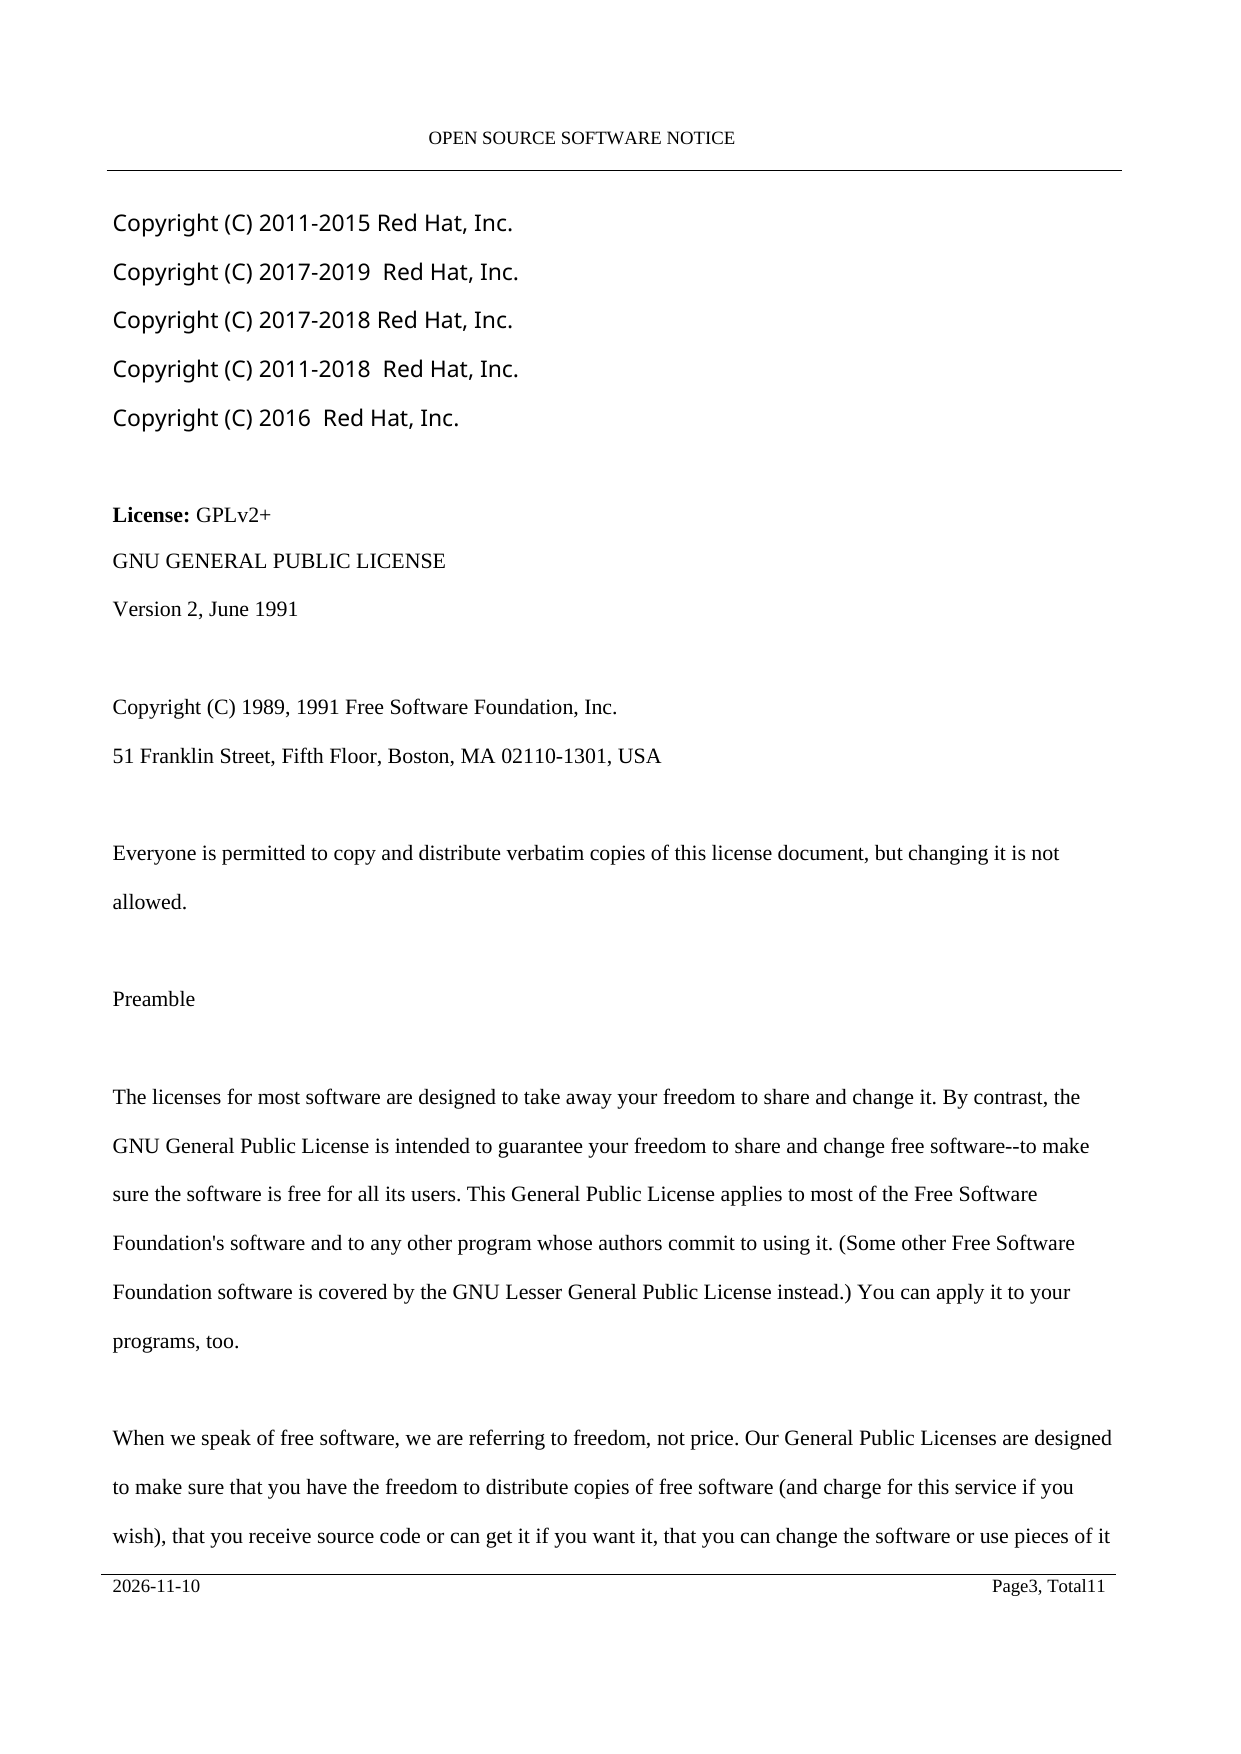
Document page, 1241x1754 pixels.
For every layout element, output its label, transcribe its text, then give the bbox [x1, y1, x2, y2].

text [112, 206, 1128, 483]
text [112, 544, 1128, 1551]
text License: GPLv2+ [112, 499, 1128, 531]
